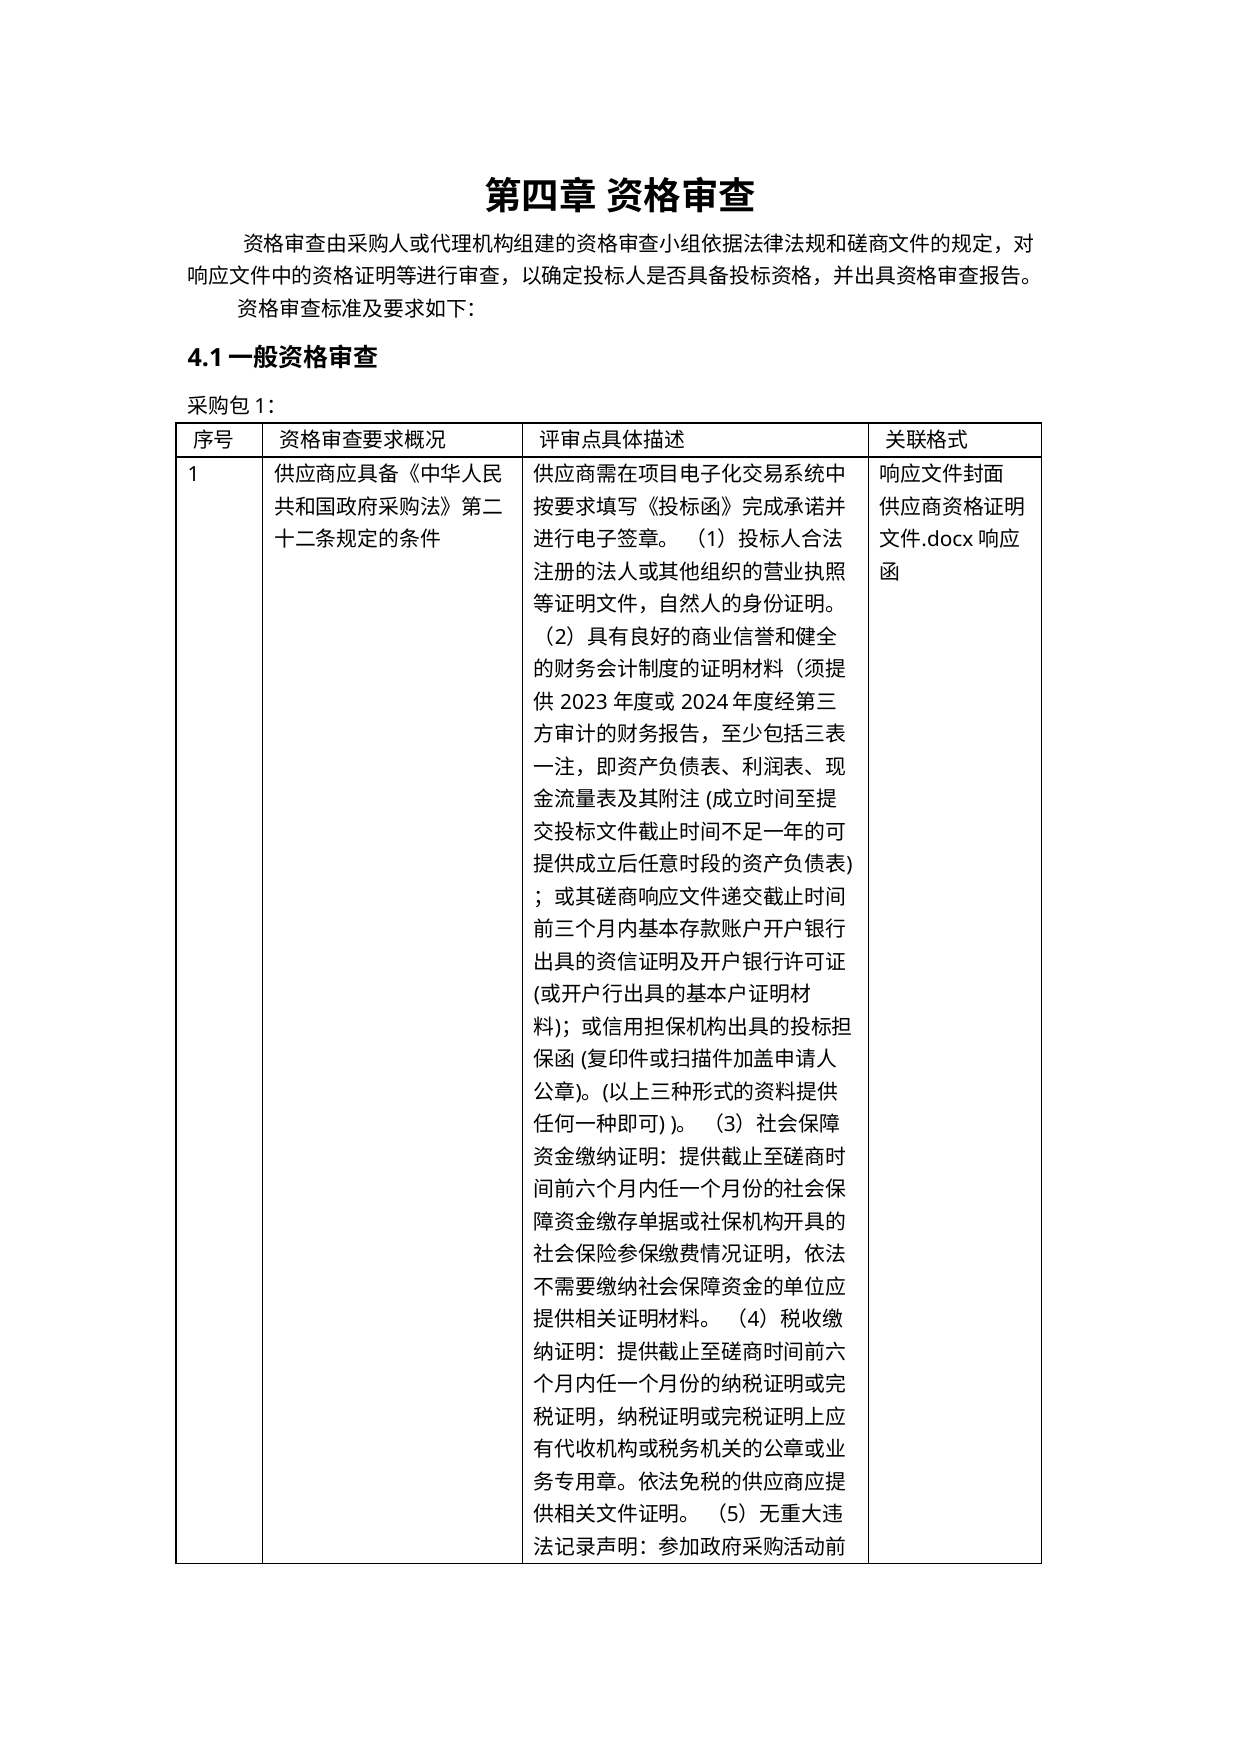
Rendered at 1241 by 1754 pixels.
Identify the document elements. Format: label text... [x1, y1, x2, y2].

text 4.1一般资格审查 [187, 324, 1053, 389]
table_header 序号 [177, 424, 262, 456]
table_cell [263, 458, 522, 1563]
text 采购包1： [187, 389, 1053, 422]
text 资格审查标准及要求如下： [187, 292, 1053, 324]
text 第四章 资格审查 [187, 162, 1053, 227]
table_header 资格审查要求概况 [263, 424, 522, 456]
table_cell 1 [177, 458, 262, 1563]
text 资格审查由采购人或代理机构组建的资格审查小组依据法律法规和磋商文件的规定，对响应文件中的资格证明等进行审查，以确定投标人是否具备投标资格，并出具资格审查报告。 [187, 227, 1053, 292]
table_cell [523, 458, 868, 1563]
table_header 关联格式 [869, 424, 1041, 456]
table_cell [869, 458, 1041, 1563]
table_header 评审点具体描述 [523, 424, 868, 456]
